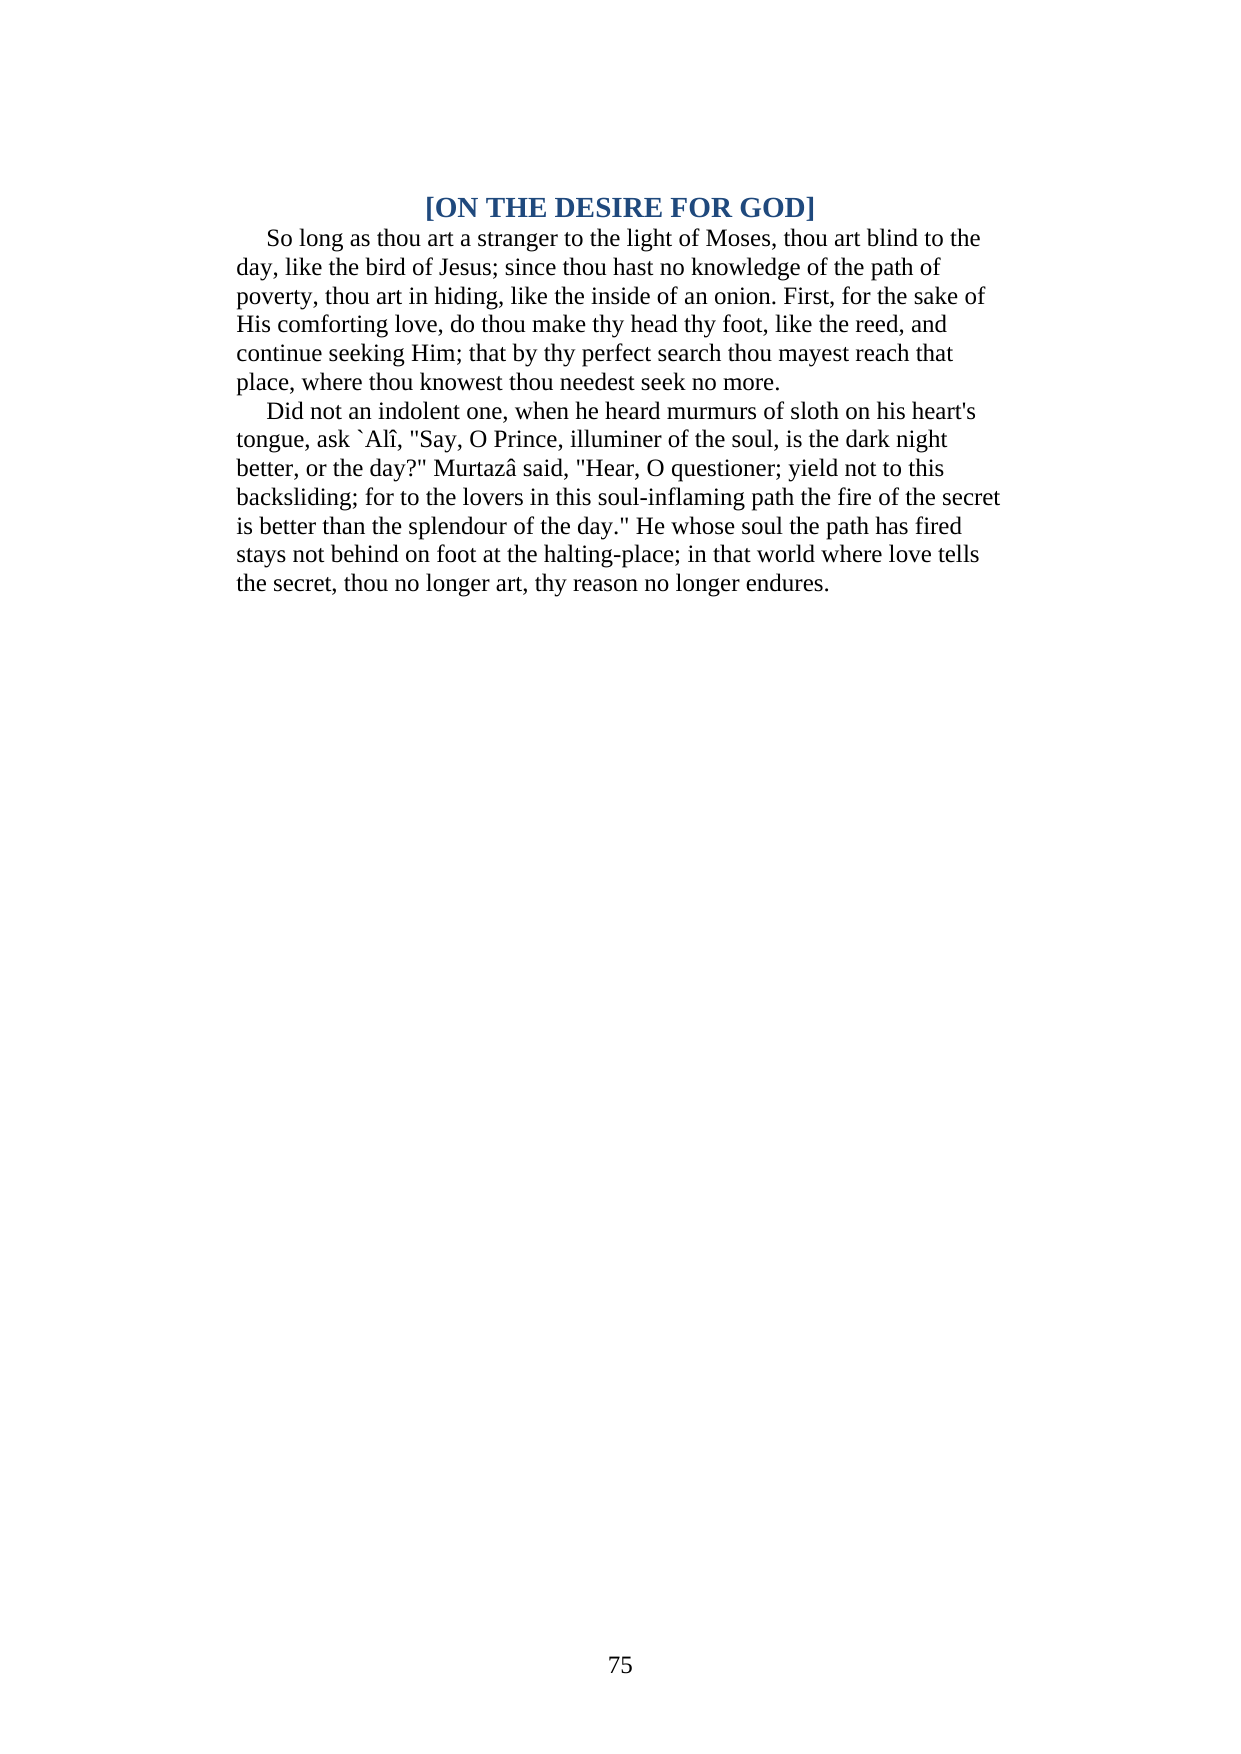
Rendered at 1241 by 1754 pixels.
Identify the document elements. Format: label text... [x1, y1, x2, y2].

text So long as thou art a stranger to the light of Moses, thou art blind to the day, like the bird of Jesus; since thou hast no knowledge of the path of poverty, thou art in hiding, like the inside of an onion. First, for the sake of His comforting love, do thou make thy head thy foot, like the reed, and continue seeking Him; that by thy perfect search thou mayest reach that place, where thou knowest thou needest seek no more. [236, 223, 1004, 396]
subtitle [ON THE DESIRE FOR GOD] [236, 190, 1004, 223]
text Did not an indolent one, when he heard murmurs of sloth on his heart's tongue, ask `Alî, "Say, O Prince, illuminer of the soul, is the dark night better, or the day?" Murtazâ said, "Hear, O questioner; yield not to this backsliding; for to the lovers in this soul-inflaming path the fire of the secret is better than the splendour of the day." He whose soul the path has fired stays not behind on foot at the halting-place; in that world where love tells the secret, thou no longer art, thy reason no longer endures. [236, 396, 1004, 597]
